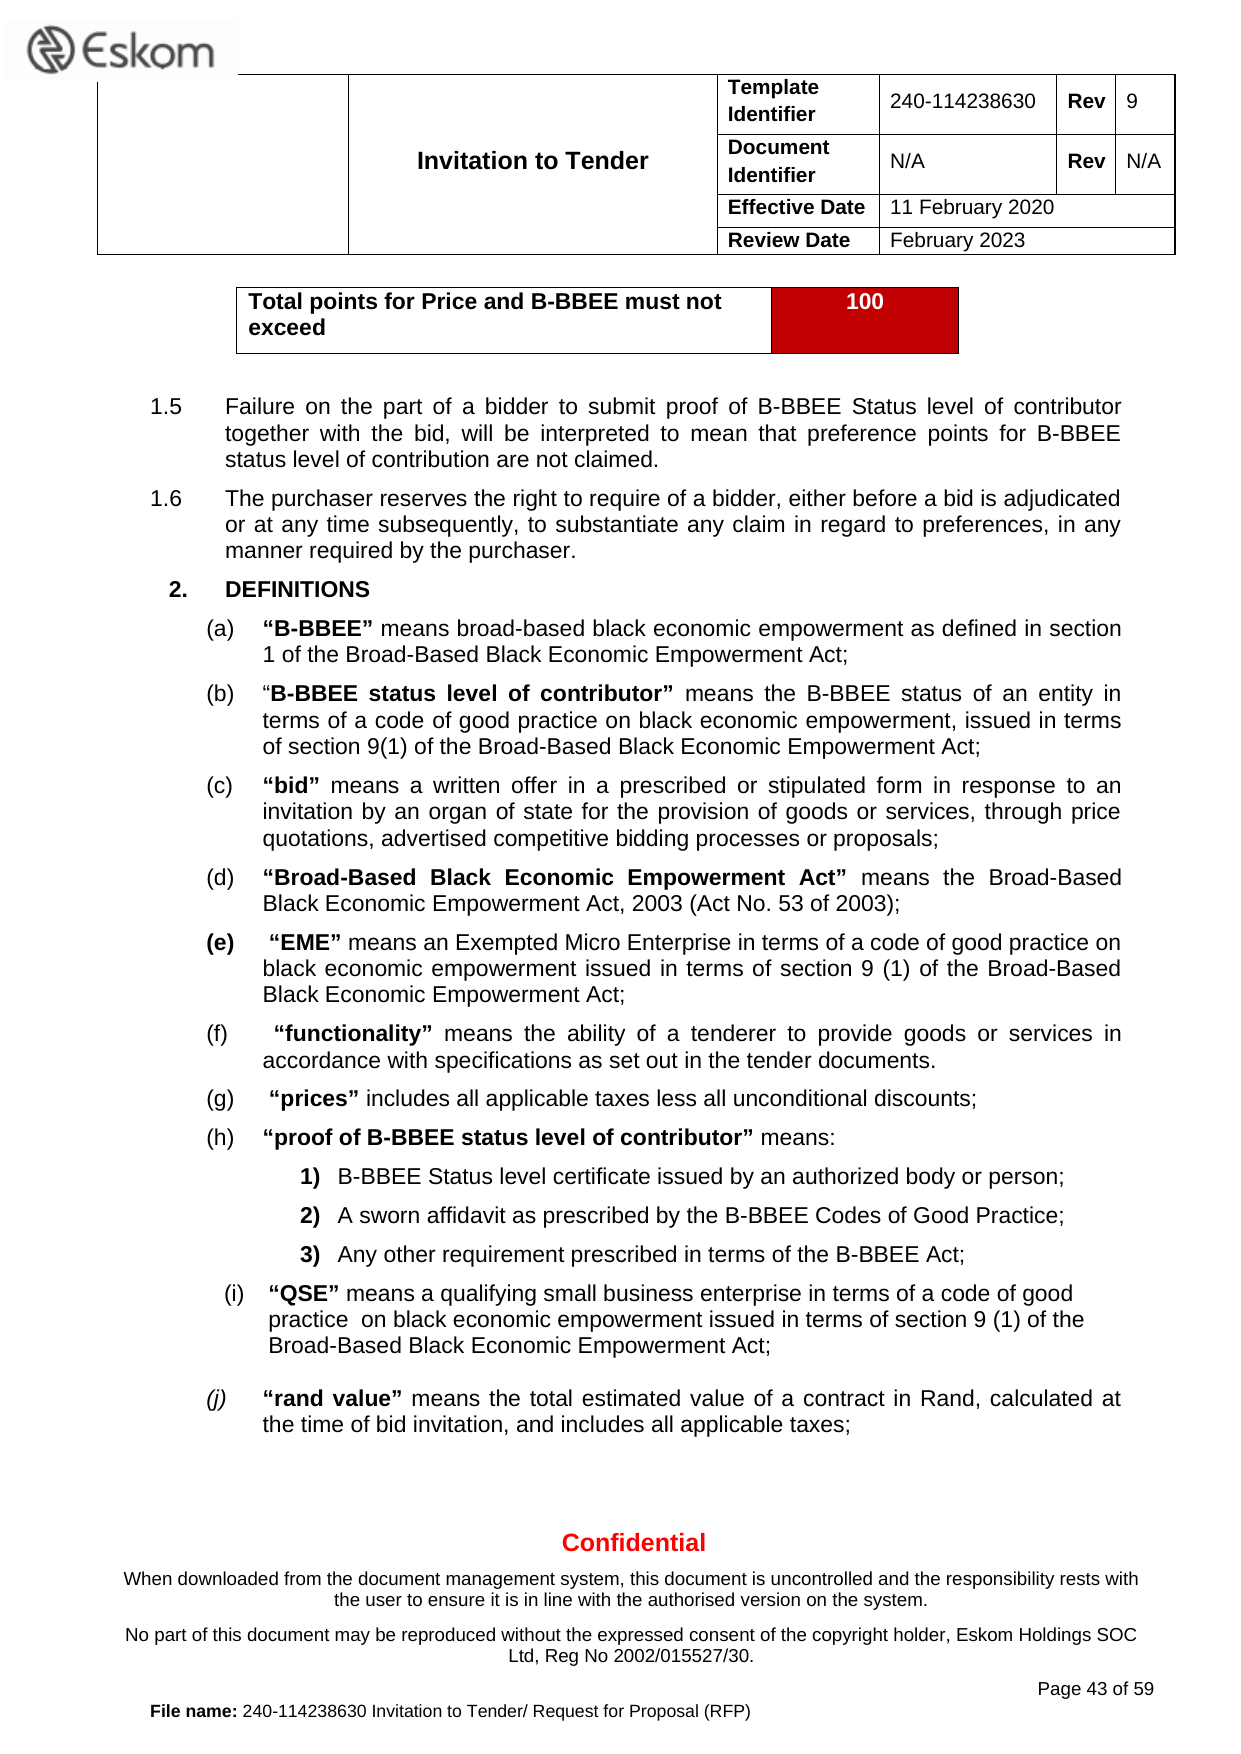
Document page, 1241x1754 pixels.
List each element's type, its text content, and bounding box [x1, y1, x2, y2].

list “B-BBEE status level of contributor” means the B-BBEE status of an entity in terms of a code of good practice on black economic empowerment, issued in terms of section 9(1) of the Broad-Based Black Economic Empowerment Act; [206, 680, 1122, 759]
table_cell Total points for Price and B-BBEE must not exceed [237, 288, 771, 353]
list “bid” means a written offer in a prescribed or stipulated form in response to an invitation by an organ of state for the provision of goods or services, through price quotations, advertised competitive bidding processes or proposals; [206, 772, 1122, 851]
list “proof of B-BBEE status level of contributor” means: [206, 1124, 1122, 1151]
list The purchaser reserves the right to require of a bidder, either before a bid is adjudicated or at any time subsequently, to substantiate any claim in regard to preferences, in any manner required by the purchaser. [150, 485, 1122, 564]
list DEFINITIONS [169, 576, 1122, 603]
list “EME” means an Exempted Micro Enterprise in terms of a code of good practice on black economic empowerment issued in terms of section 9 (1) of the Broad-Based Black Economic Empowerment Act; [206, 929, 1122, 1008]
list “QSE” means a qualifying small business enterprise in terms of a code of good practice on black economic empowerment issued in terms of section 9 (1) of the Broad-Based Black Economic Empowerment Act; [224, 1280, 1122, 1359]
list “rand value” means the total estimated value of a contract in Rand, calculated at the time of bid invitation, and includes all applicable taxes; [206, 1385, 1122, 1438]
list Failure on the part of a bidder to submit proof of B-BBEE Status level of contributor together with the bid, will be interpreted to mean that preference points for B-BBEE status level of contribution are not claimed. [150, 393, 1122, 472]
list A sworn affidavit as prescribed by the B-BBEE Codes of Good Practice; [300, 1202, 1122, 1228]
list “Broad-Based Black Economic Empowerment Act” means the Broad-Based Black Economic Empowerment Act, 2003 (Act No. 53 of 2003); [206, 863, 1122, 916]
list B-BBEE Status level certificate issued by an authorized body or person; [300, 1163, 1122, 1189]
list Any other requirement prescribed in terms of the B-BBEE Act; [300, 1241, 1122, 1267]
table_cell 100 [772, 288, 958, 353]
list “functionality” means the ability of a tenderer to provide goods or services in accordance with specifications as set out in the tender documents. [206, 1020, 1122, 1073]
list “B-BBEE” means broad-based black economic empowerment as defined in section 1 of the Broad-Based Black Economic Empowerment Act; [206, 615, 1122, 668]
list “prices” includes all applicable taxes less all unconditional discounts; [206, 1085, 1122, 1112]
